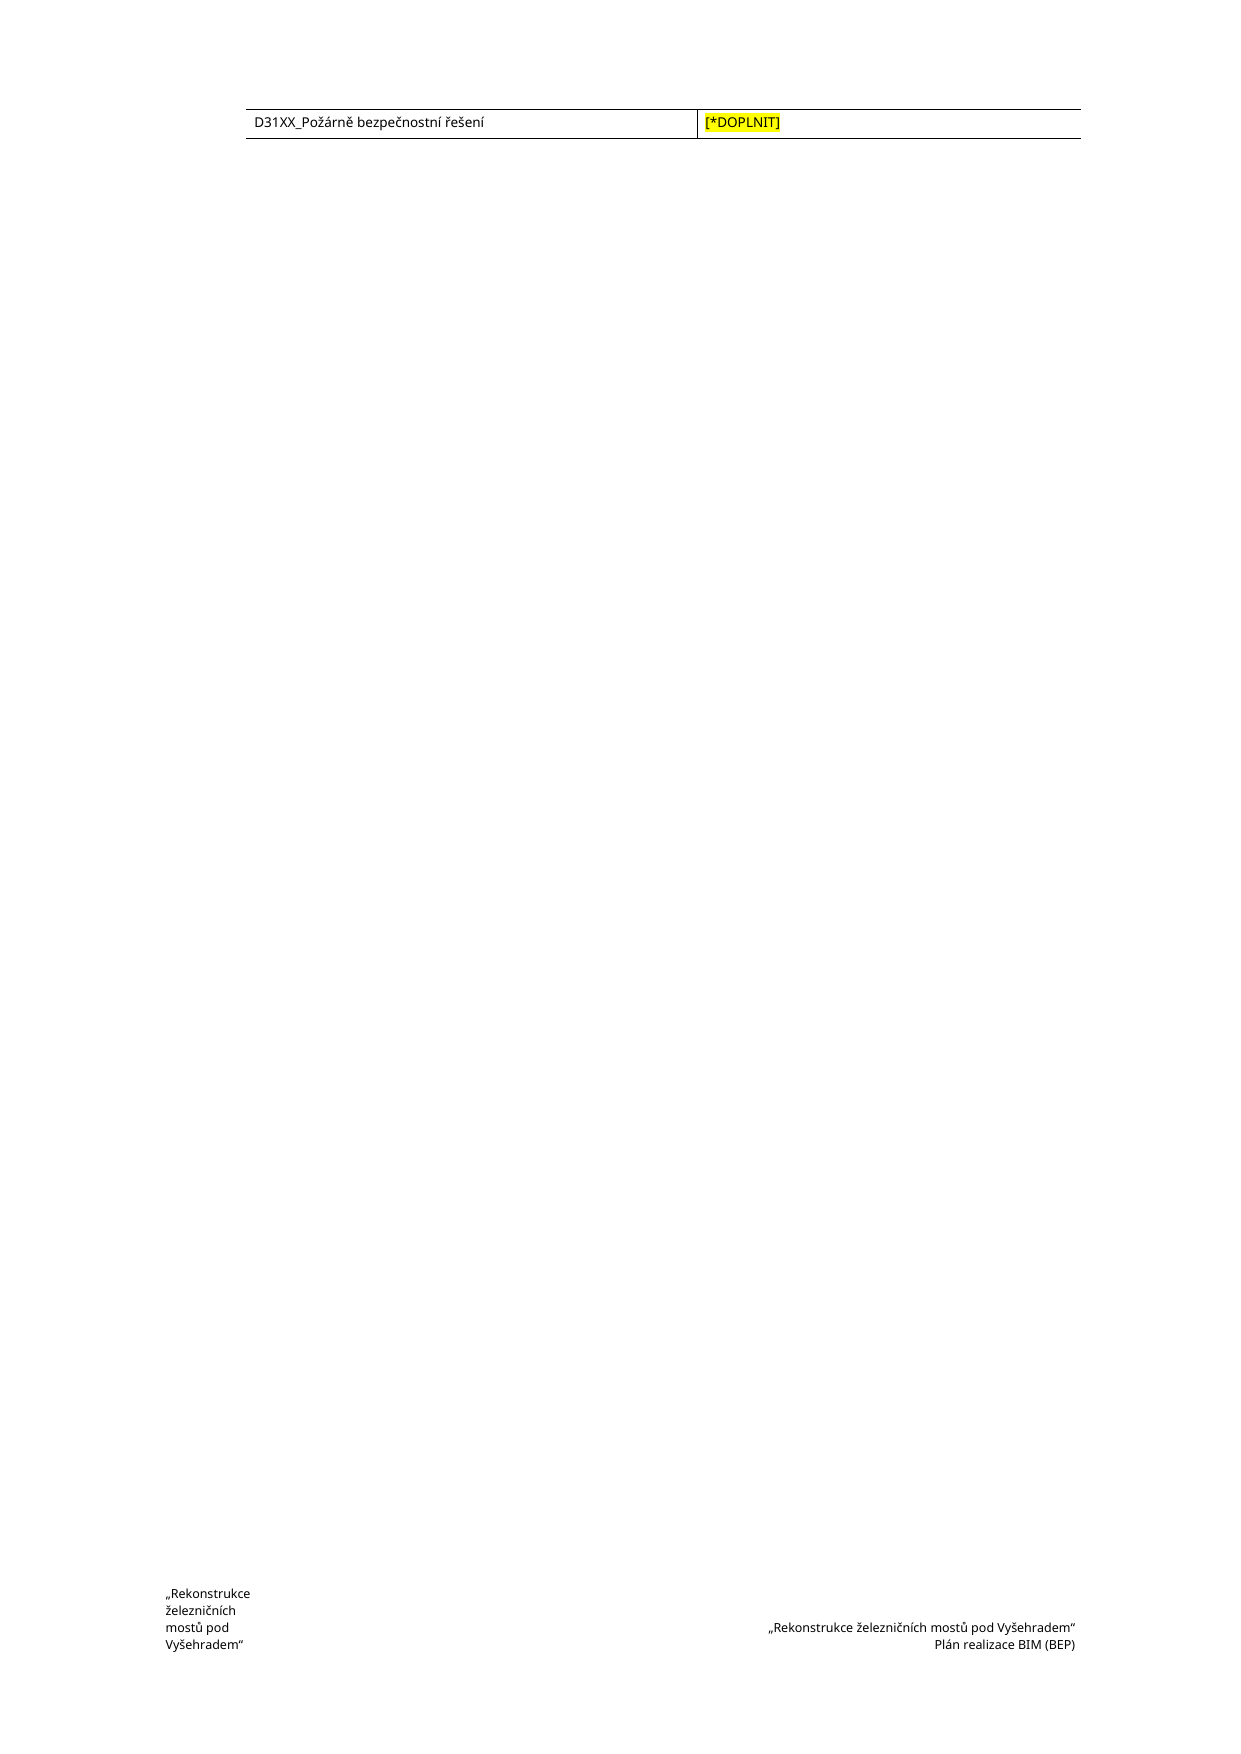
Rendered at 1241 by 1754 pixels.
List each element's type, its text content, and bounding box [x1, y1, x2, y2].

table_cell D31XX_Požárně bezpečnostní řešení [246, 110, 697, 138]
table_cell [*DOPLNIT] [698, 110, 1081, 138]
